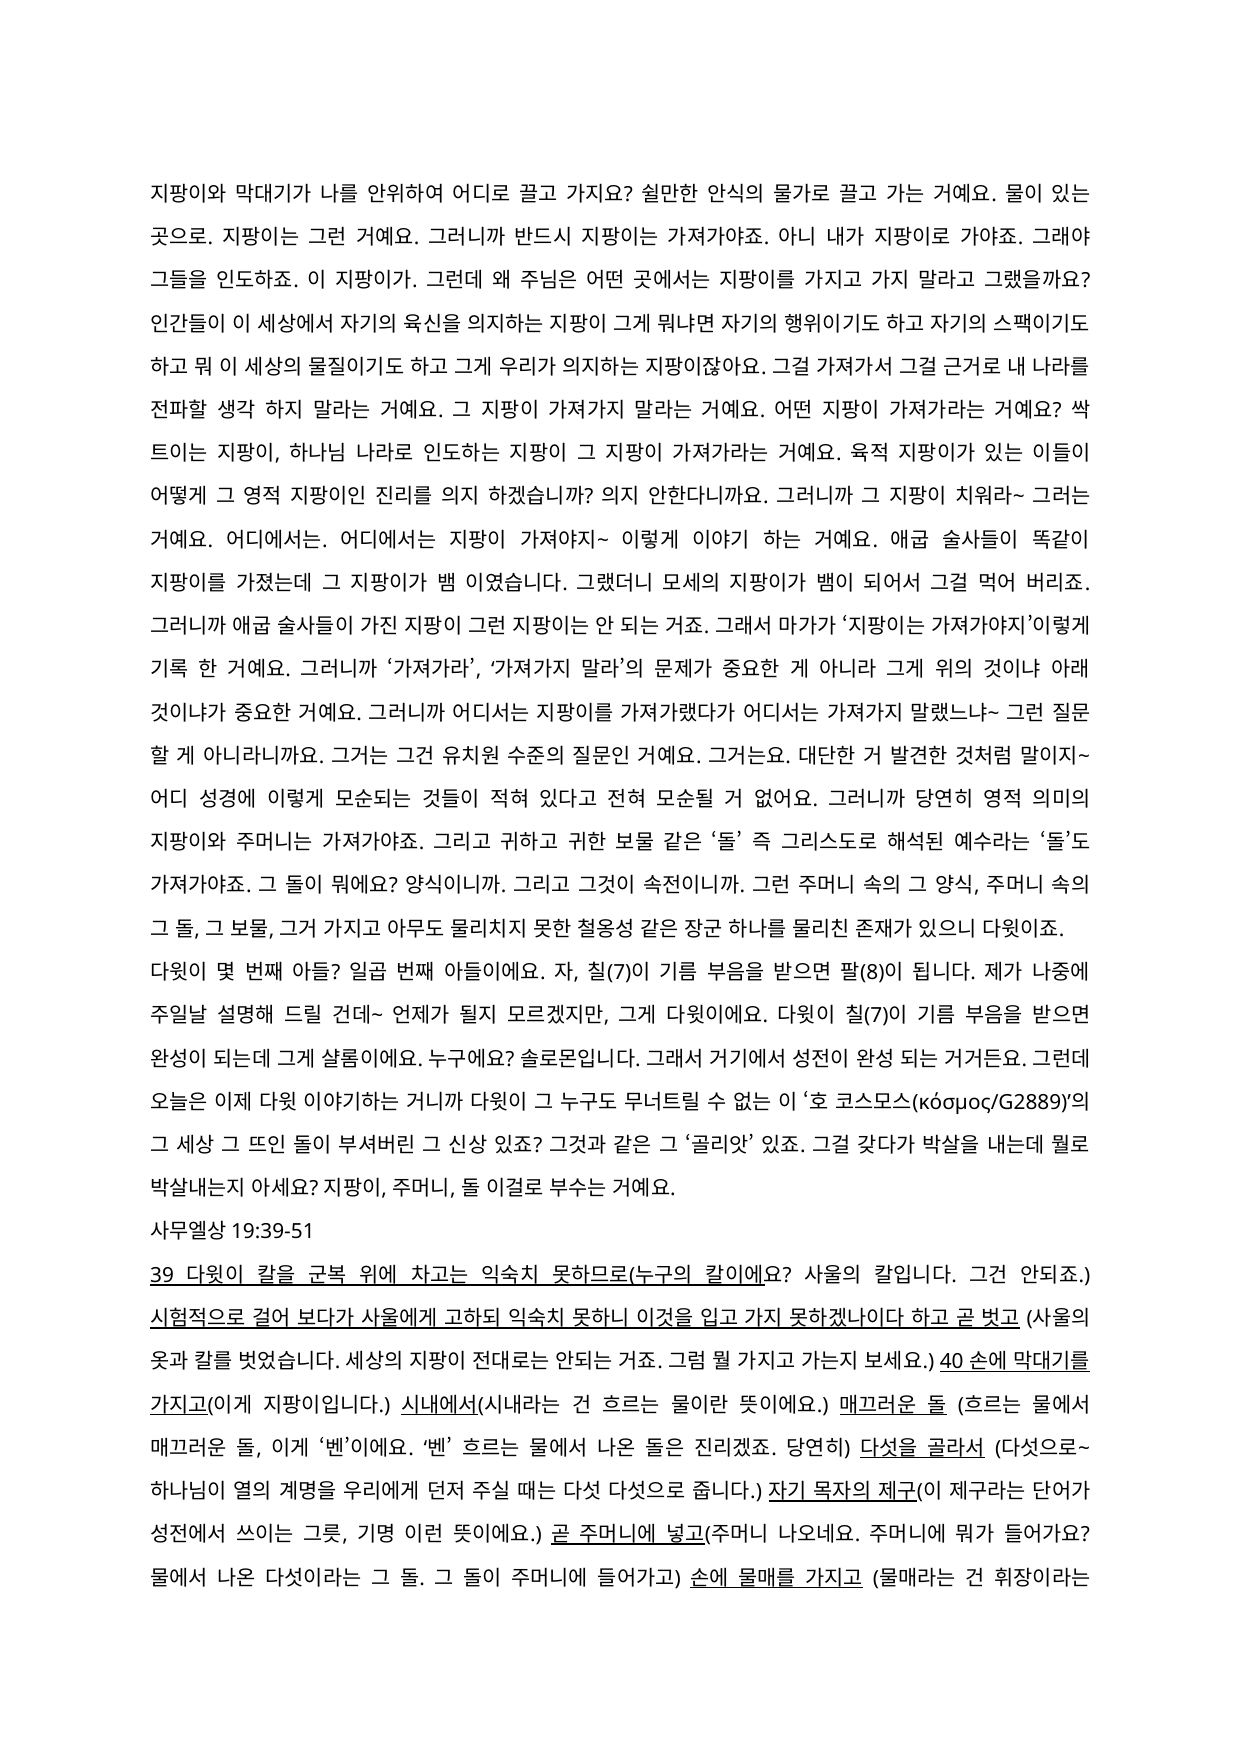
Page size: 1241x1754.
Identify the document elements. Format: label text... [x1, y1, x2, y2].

text 사무엘상19:39-51 [150, 1215, 1090, 1245]
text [150, 1258, 1090, 1591]
text 다윗이 몇 번째 아들? 일곱 번째 아들이에요. 자, 칠(7)이 기름 부음을 받으면 팔(8)이 됩니다. 제가 나중에 주일날 설명해 드릴 건데~ 언제가 될지 모르겠지만, 그게 다윗이에요. 다윗이 칠(7)이 기름 부음을 받으면 완성이 되는데 그게 샬롬이에요. 누구에요? 솔로몬입니다. 그래서 거기에서 성전이 완성 되는 거거든요. 그런데 오늘은 이제 다윗 이야기하는 거니까 다윗이 그 누구도 무너트릴 수 없는 이 ‘호 코스모스(κόσμος/G2889)’의 그 세상 그 뜨인 돌이 부셔버린 그 신상 있죠? 그것과 같은 그 ‘골리앗’ 있죠. 그걸 갖다가 박살을 내는데 뭘로 박살내는지 아세요? 지팡이, 주머니, 돌 이걸로 부수는 거예요. [150, 955, 1090, 1202]
text 지팡이와 막대기가 나를 안위하여 어디로 끌고 가지요? 쉴만한 안식의 물가로 끌고 가는 거예요. 물이 있는 곳으로. 지팡이는 그런 거예요. 그러니까 반드시 지팡이는 가져가야죠. 아니 내가 지팡이로 가야죠. 그래야 그들을 인도하죠. 이 지팡이가. 그런데 왜 주님은 어떤 곳에서는 지팡이를 가지고 가지 말라고 그랬을까요? 인간들이 이 세상에서 자기의 육신을 의지하는 지팡이 그게 뭐냐면 자기의 행위이기도 하고 자기의 스팩이기도 하고 뭐 이 세상의 물질이기도 하고 그게 우리가 의지하는 지팡이잖아요. 그걸 가져가서 그걸 근거로 내 나라를 전파할 생각 하지 말라는 거예요. 그 지팡이 가져가지 말라는 거예요. 어떤 지팡이 가져가라는 거예요? 싹 트이는 지팡이, 하나님 나라로 인도하는 지팡이 그 지팡이 가져가라는 거예요. 육적 지팡이가 있는 이들이 어떻게 그 영적 지팡이인 진리를 의지 하겠습니까? 의지 안한다니까요. 그러니까 그 지팡이 치워라~ 그러는 거예요. 어디에서는. 어디에서는 지팡이 가져야지~ 이렇게 이야기 하는 거예요. 애굽 술사들이 똑같이 지팡이를 가졌는데 그 지팡이가 뱀 이였습니다. 그랬더니 모세의 지팡이가 뱀이 되어서 그걸 먹어 버리죠. 그러니까 애굽 술사들이 가진 지팡이 그런 지팡이는 안 되는 거죠. 그래서 마가가 ‘지팡이는 가져가야지’이렇게 기록 한 거예요. 그러니까 ‘가져가라’, ‘가져가지 말라’의 문제가 중요한 게 아니라 그게 위의 것이냐 아래 것이냐가 중요한 거예요. 그러니까 어디서는 지팡이를 가져가랬다가 어디서는 가져가지 말랬느냐~ 그런 질문 할 게 아니라니까요. 그거는 그건 유치원 수준의 질문인 거예요. 그거는요. 대단한 거 발견한 것처럼 말이지~ 어디 성경에 이렇게 모순되는 것들이 적혀 있다고 전혀 모순될 거 없어요. 그러니까 당연히 영적 의미의 지팡이와 주머니는 가져가야죠. 그리고 귀하고 귀한 보물 같은 ‘돌’ 즉 그리스도로 해석된 예수라는 ‘돌’도 가져가야죠. 그 돌이 뭐에요? 양식이니까. 그리고 그것이 속전이니까. 그런 주머니 속의 그 양식, 주머니 속의 그 돌, 그 보물, 그거 가지고 아무도 물리치지 못한 철옹성 같은 장군 하나를 물리친 존재가 있으니 다윗이죠. [150, 177, 1090, 942]
